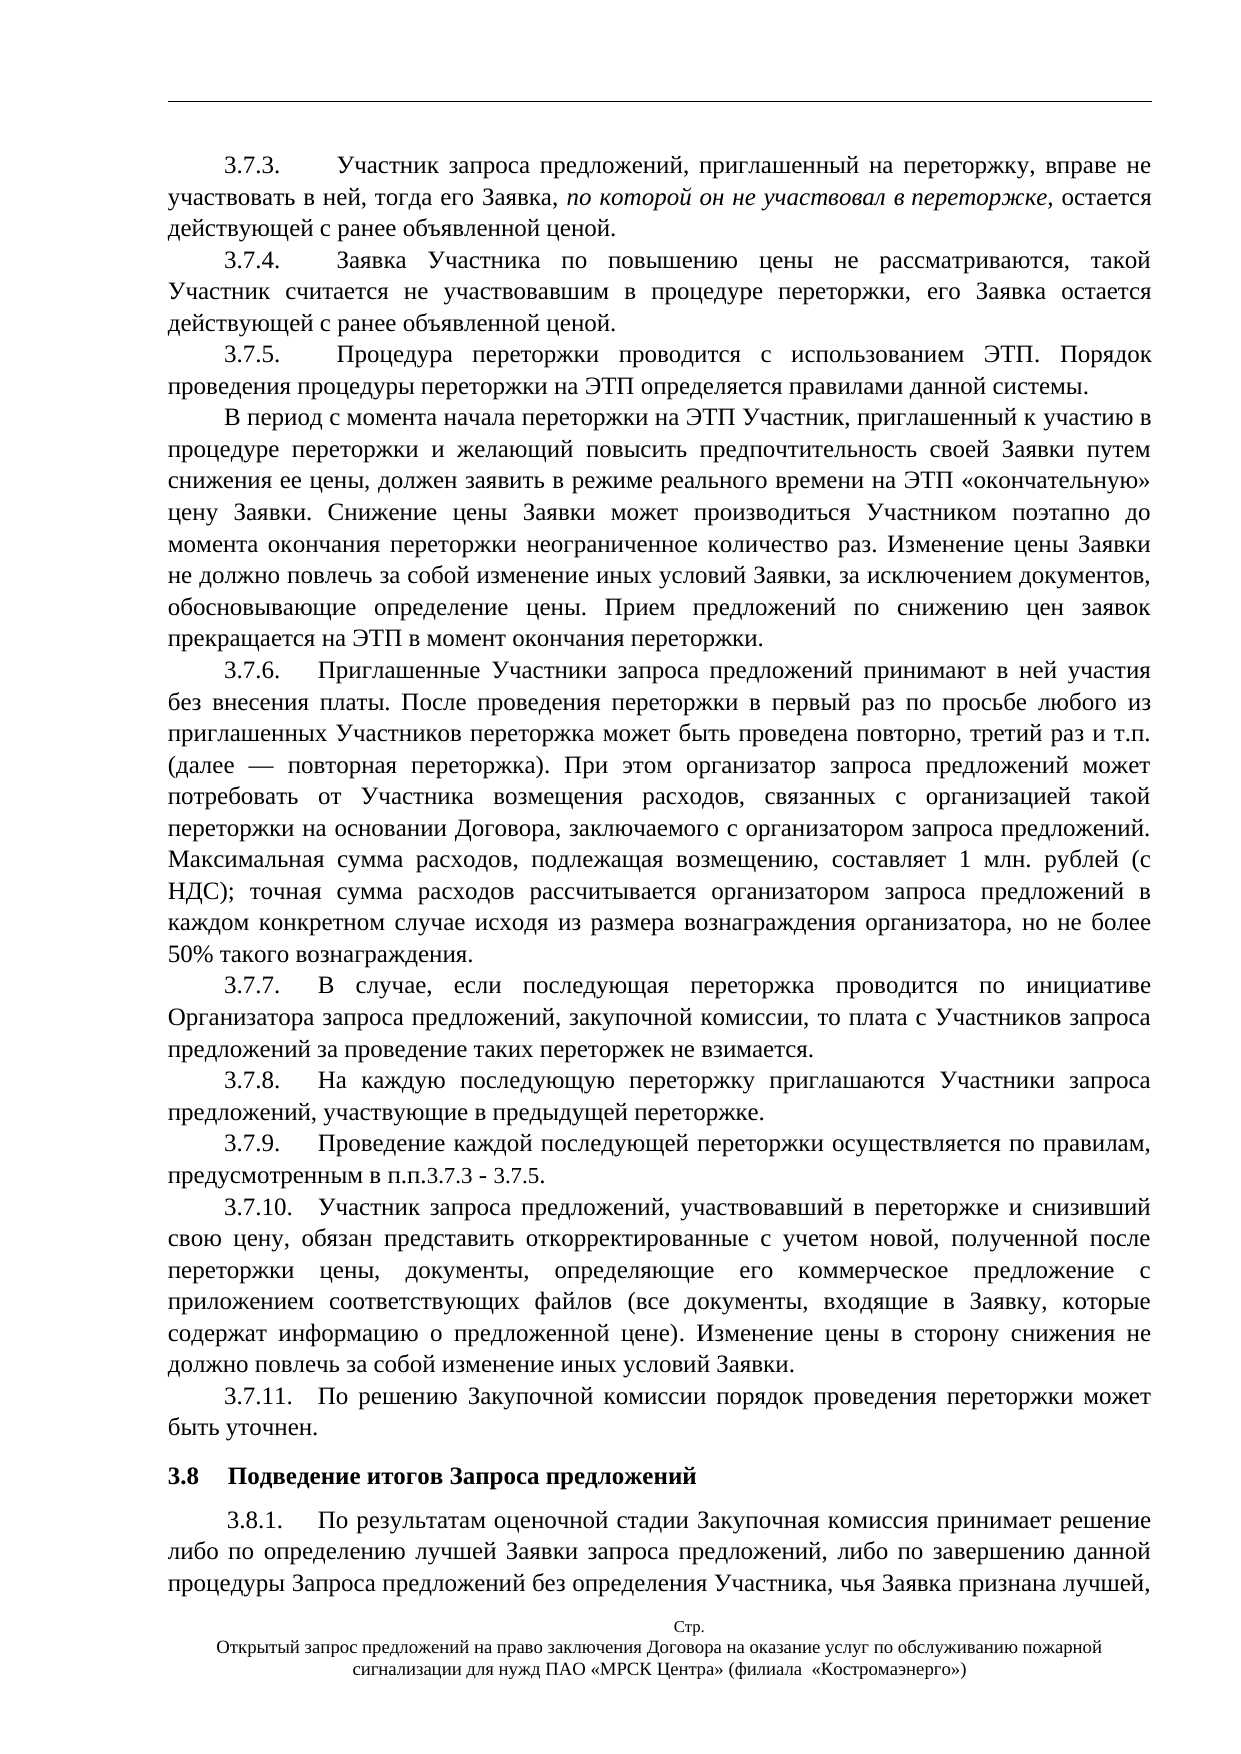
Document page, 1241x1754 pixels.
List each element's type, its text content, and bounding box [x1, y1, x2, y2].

list Участник запроса предложений, приглашенный на переторжку, вправе не участвовать в ней, тогда его Заявка, по которой он не участвовал в переторжке, остается действующей с ранее объявленной ценой. [168, 150, 1152, 242]
list На каждую последующую переторжку приглашаются Участники запроса предложений, участвующие в предыдущей переторжке. [168, 1065, 1152, 1126]
list Процедура переторжки проводится с использованием ЭТП. Порядок проведения процедуры переторжки на ЭТП определяется правилами данной системы. [168, 339, 1152, 400]
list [168, 1505, 1152, 1597]
list Приглашенные Участники запроса предложений принимают в ней участия без внесения платы. После проведения переторжки в первый раз по просьбе любого из приглашенных Участников переторжка может быть проведена повторно, третий раз и т.п. (далее — повторная переторжка). При этом организатор запроса предложений может потребовать от Участника возмещения расходов, связанных с организацией такой переторжки на основании Договора, заключаемого с организатором запроса предложений. Максимальная сумма расходов, подлежащая возмещению, составляет 1 млн. рублей (с НДС); точная сумма расходов рассчитывается организатором запроса предложений в каждом конкретном случае исходя из размера вознаграждения организатора, но не более 50% такого вознаграждения. [168, 655, 1152, 968]
subtitle Подведение итогов Запроса предложений [168, 1461, 1152, 1489]
list Проведение каждой последующей переторжки осуществляется по правилам, предусмотренным в п.п.3.7.3 - 3.7.5. [168, 1128, 1152, 1189]
list Заявка Участника по повышению цены не рассматриваются, такой Участник считается не участвовавшим в процедуре переторжки, его Заявка остается действующей с ранее объявленной ценой. [168, 245, 1152, 337]
text В период с момента начала переторжки на ЭТП Участник, приглашенный к участию в процедуре переторжки и желающий повысить предпочтительность своей Заявки путем снижения ее цены, должен заявить в режиме реального времени на ЭТП «окончательную» цену Заявки. Снижение цены Заявки может производиться Участником поэтапно до момента окончания переторжки неограниченное количество раз. Изменение цены Заявки не должно повлечь за собой изменение иных условий Заявки, за исключением документов, обосновывающие определение цены. Прием предложений по снижению цен заявок прекращается на ЭТП в момент окончания переторжки. [168, 402, 1152, 652]
list Участник запроса предложений, участвовавший в переторжке и снизивший свою цену, обязан представить откорректированные с учетом новой, полученной после переторжки цены, документы, определяющие его коммерческое предложение с приложением соответствующих файлов (все документы, входящие в Заявку, которые содержат информацию о предложенной цене). Изменение цены в сторону снижения не должно повлечь за собой изменение иных условий Заявки. [168, 1192, 1152, 1378]
list По решению Закупочной комиссии порядок проведения переторжки может быть уточнен. [168, 1381, 1152, 1441]
list В случае, если последующая переторжка проводится по инициативе Организатора запроса предложений, закупочной комиссии, то плата с Участников запроса предложений за проведение таких переторжек не взимается. [168, 971, 1152, 1062]
